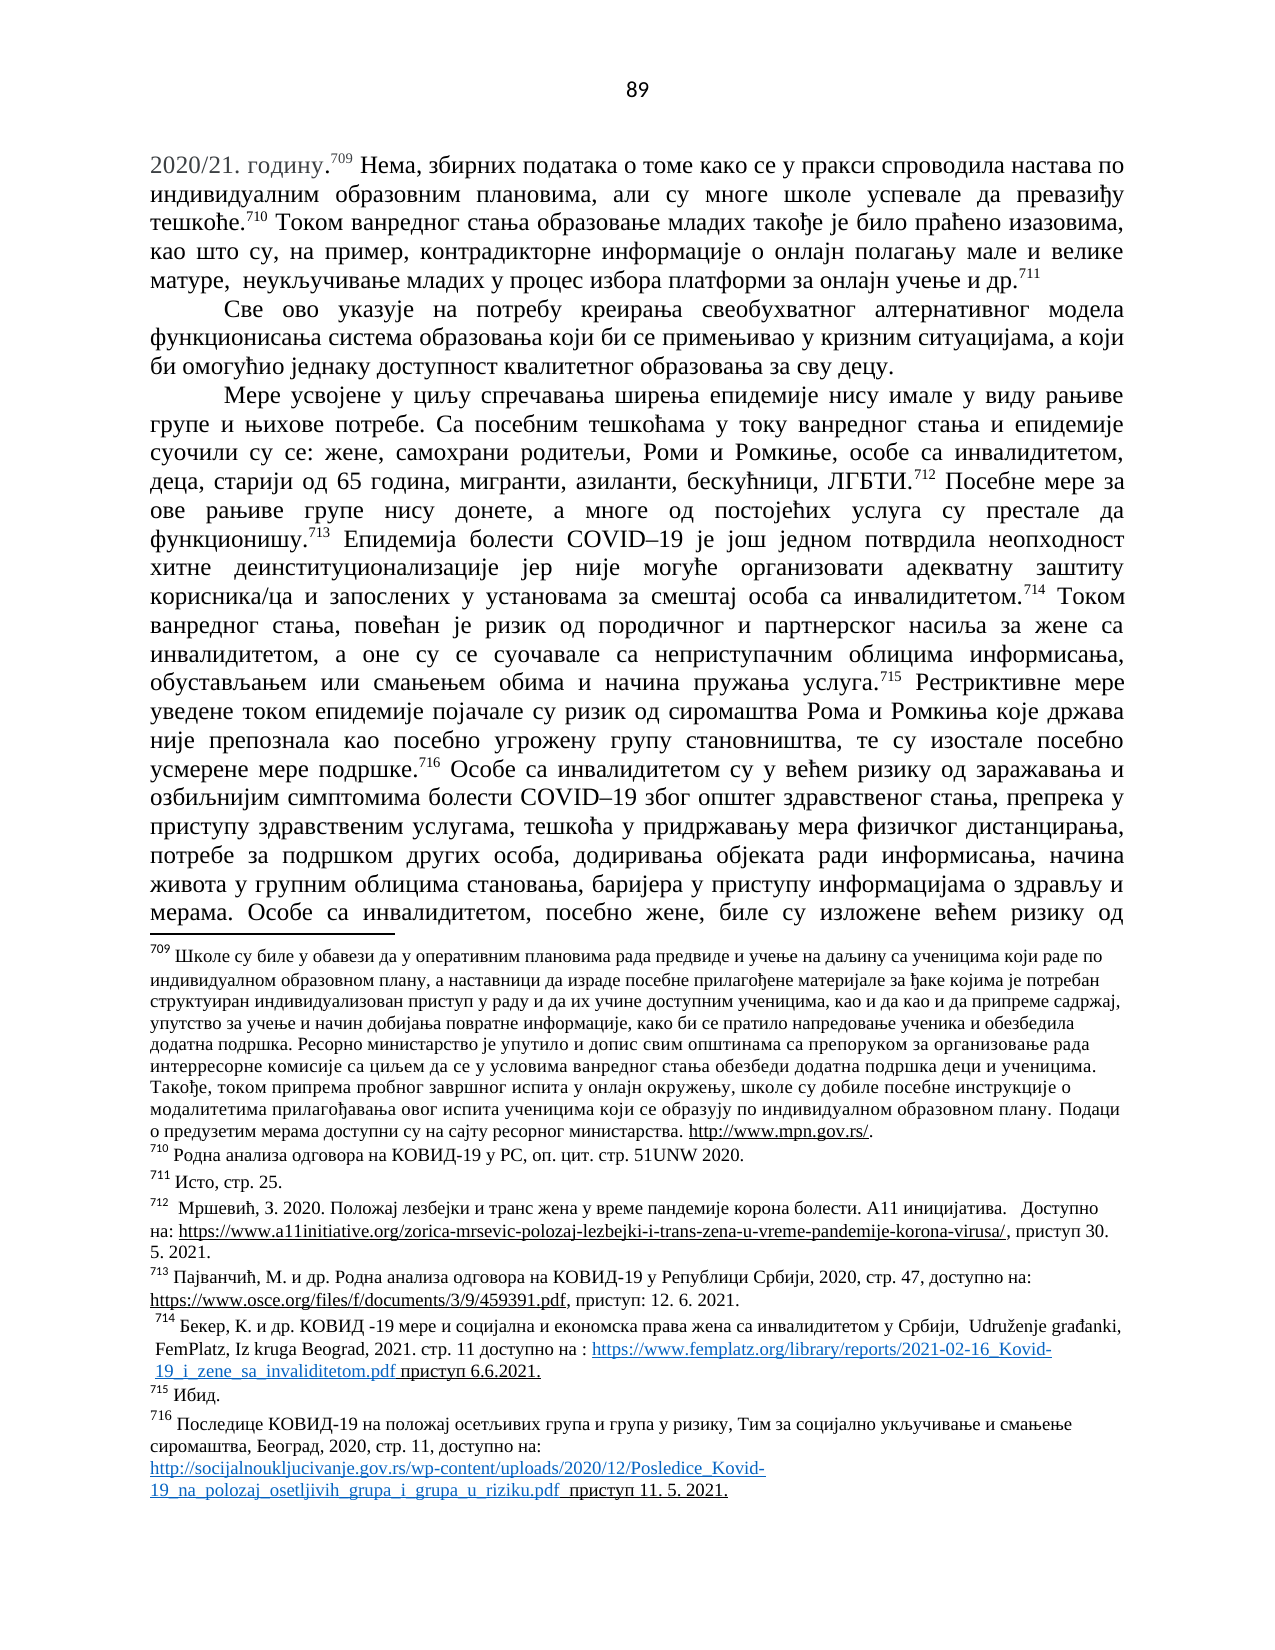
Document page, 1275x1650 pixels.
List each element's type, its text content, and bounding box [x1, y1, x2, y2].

text Епидемија болести COVID–19 затекла је неспремним многе системе, укључујући и образовање. Половином марта 2020. године, обустављена је настава у основним школама, а образовање на даљину обезбеђено је путем јавног медијског сервиса. Овај вид наставе организован је и у средњим школама, а високошколске институције су самостално организовале наставу на даљину. У ситуацији када настава уживо није била могућа, алтернативни облици наставе били су неопходни. Њихово остваривање, у датим околностима, било је праћено бројним изазовима, са којима су се сусрели ученици/це, њихови родитељи, као и наставници/це. Ресурси система образовања били су усмерени организацију и обезбеђивање доступности ТВ часова и учења на даљину. За ученике/це који нису имали приступ интернету или су имали лошу конекцију, школе су обезбедиле штампане задатке за припрему завршног испита. Набављена је већа количина ИКТ опреме и спроведене су одговарајуће обуке за наставнике. Током ванредног стања, као и у школској 2020/21. години, рад педагошких асистената (ПA) који пружају подршку ученицима ромске националности, настављен је и прилагођен условима ванредног стања. Бројне тешкоће и изазови прате и образовање ученика/ца са сметњама у развоју и инвалидитетом, ради чијег је превазилажења ресорно министарство израдило посебан оперативни план за додатну подршку у образовању ученика из осетљивих друштвених у ситуацији учења на даљину, како током ванредног стања (2020), тако и за школску 2020/21. годину. Нема, збирних података о томе како се у пракси спроводила настава по индивидуалним образовним плановима, али су многе школе успевале да превазиђу тешкоће. Током ванредног стања образовање младих такође је било праћено изазовима, као што су, на пример, контрадикторне информације о онлајн полагању мале и велике матуре, неукључивање младих у процес избора платформи за онлајн учење и др. [150, 150, 1125, 294]
text Све ово указује на потребу креирања свеобухватног алтернативног модела функционисања система образовања који би се примењивао у кризним ситуацијама, а који би омогућио једнаку доступност квалитетног образовања за сву децу. [150, 294, 1125, 380]
text Мере усвојене у циљу спречавања ширења епидемије нису имале у виду рањиве групе и њихове потребе. Са посебним тешкоћама у току ванредног стања и епидемије суочили су се: жене, самохрани родитељи, Роми и Ромкиње, особе са инвалидитетом, деца, старији од 65 година, мигранти, азиланти, бескућници, ЛГБТИ. Посебне мере за ове рањиве групе нису донете, а многе од постојећих услуга су престале да функционишу. Епидемија болести COVID–19 је још једном потврдила неопходност хитне деинституционализације јер није могуће организовати адекватну заштиту корисника/ца и запослених у установама за смештај особа са инвалидитетом. Током ванредног стања, повећан је ризик од породичног и партнерског насиља за жене са инвалидитетом, а оне су се суочавале са неприступачним облицима информисања, обустављањем или смањењем обима и начина пружања услуга. Рестриктивне мере уведене током епидемије појачале су ризик од сиромаштва Рома и Ромкиња које држава није препознала као посебно угрожену групу становништва, те су изостале посебно усмерене мере подршке. Особе са инвалидитетом су у већем ризику од заражавања и озбиљнијим симптомима болести COVID–19 због општег здравственог стања, препрека у приступу здравственим услугама, тешкоћа у придржавању мера физичког дистанцирања, потребе за подршком других особа, додиривања објеката ради информисања, начина живота у групним облицима становања, баријера у приступу информацијама о здрављу и мерама. Особе са инвалидитетом, посебно жене, биле су изложене већем ризику од нарушавања здравственог стања због отказивања или одлагања редовних терапија, немогућности набавке потребних лекова, дуготрајне изолације која нарушава опште физичко стање. Заштита репродуктивног здравља и приступ гинеколошким прегледима су били у другом плану, с обзиром да је за коришћење ове и других услуга здравствене заштите, женама са инвалидитетом је често потребан адекватан превоз и асистенција, а када то обезбеде, долазе до неприступачних амбуланти које често немају хидрауличне гинеколошке столице. Проблем здравствене заштите ромске популације је престанак рада здравствених медијаторки током ванредног стања. То се негативно одразило на труднице, породиље, децу, особе са инвалидитетом, старија лица и лица која пате од хроничних болести. Цена заштитне опреме онемогућила је адекватну заштиту и приступ здравственим услугама делу најсиромашнијих Рома и Ромкиња. Проблем је било и заказивање прегледа онлајн или телефоном. Ромкиње које имају здравствену књижицу нису ишле код лекара, заказани термини су отказивани. Највише су била погођена деца са сметњама у развоју и инвалидитетом и деца из ромске популације. За децу са сметњама у развоју нису донете мере које би обезбедиле да под једнаким условима остварују право на образовање, док је за децу из ромске популације проблем представљало то што нису имала техничку опрему за праћење наставе на даљину, а положај им је додатно отежан престанком рада педагошких асистената. Резултати истраживања показали су да скоро 70% ОЦД сматра да је током трајања епидемије болести COVID–19 дошло до повећања ризика у области инклузивног образовања за децу са инвалидитетом и за децу из ромске популације. [150, 380, 1125, 926]
